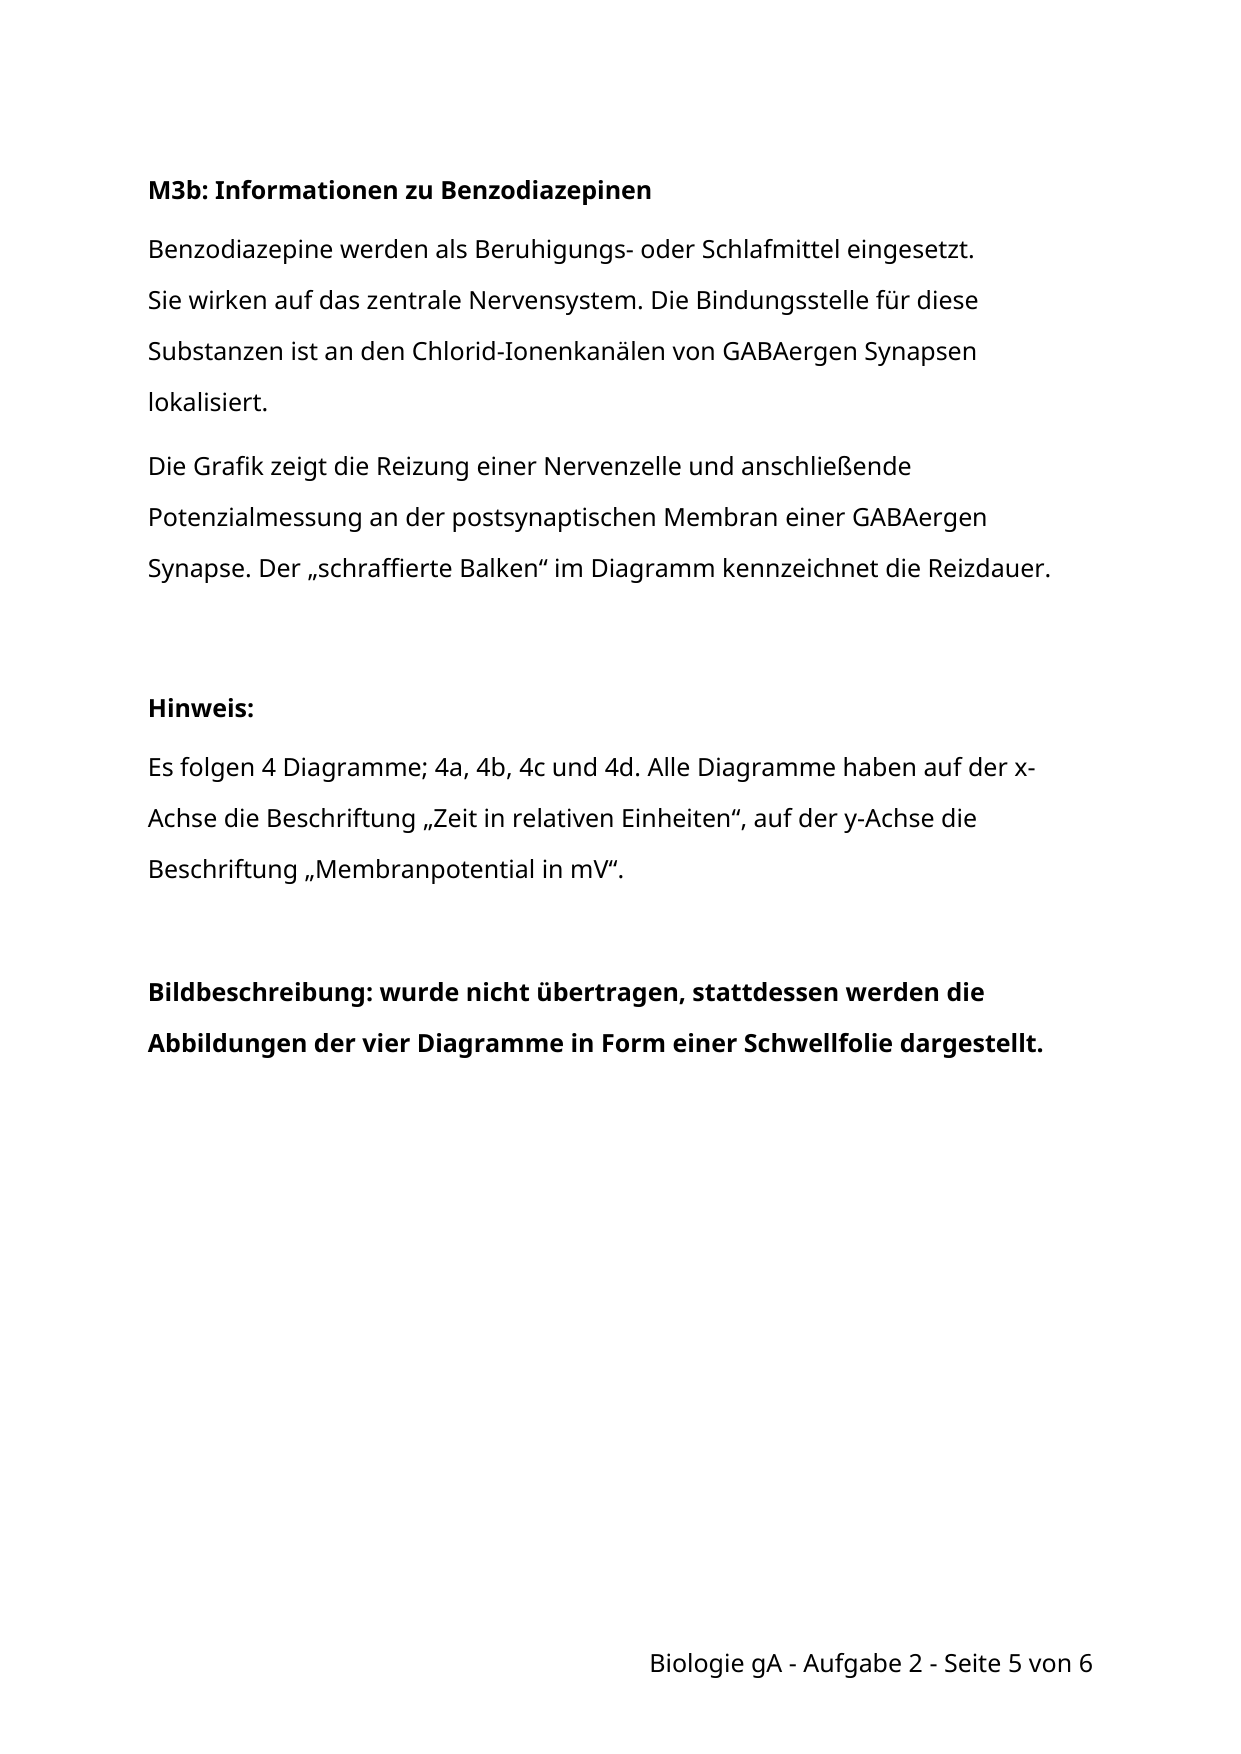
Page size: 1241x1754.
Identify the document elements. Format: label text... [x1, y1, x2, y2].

text Die Grafik zeigt die Reizung einer Nervenzelle und anschließende Potenzialmessung an der postsynaptischen Membran einer GABAergen Synapse. Der „schraffierte Balken“ im Diagramm kennzeichnet die Reizdauer. [148, 449, 1093, 585]
subtitle M3b: Informationen zu Benzodiazepinen [148, 173, 1093, 207]
text Es folgen 4 Diagramme; 4a, 4b, 4c und 4d. Alle Diagramme haben auf der x-Achse die Beschriftung „Zeit in relativen Einheiten“, auf der y-Achse die Beschriftung „Membranpotential in mV“. [148, 750, 1093, 886]
subtitle Hinweis: [148, 690, 1093, 724]
text Benzodiazepine werden als Beruhigungs- oder Schlafmittel eingesetzt. Sie wirken auf das zentrale Nervensystem. Die Bindungsstelle für diese Substanzen ist an den Chlorid-Ionenkanälen von GABAergen Synapsen lokalisiert. [148, 232, 1093, 419]
subtitle Bildbeschreibung: wurde nicht übertragen, stattdessen werden die Abbildungen der vier Diagramme in Form einer Schwellfolie dargestellt. [148, 974, 1093, 1059]
